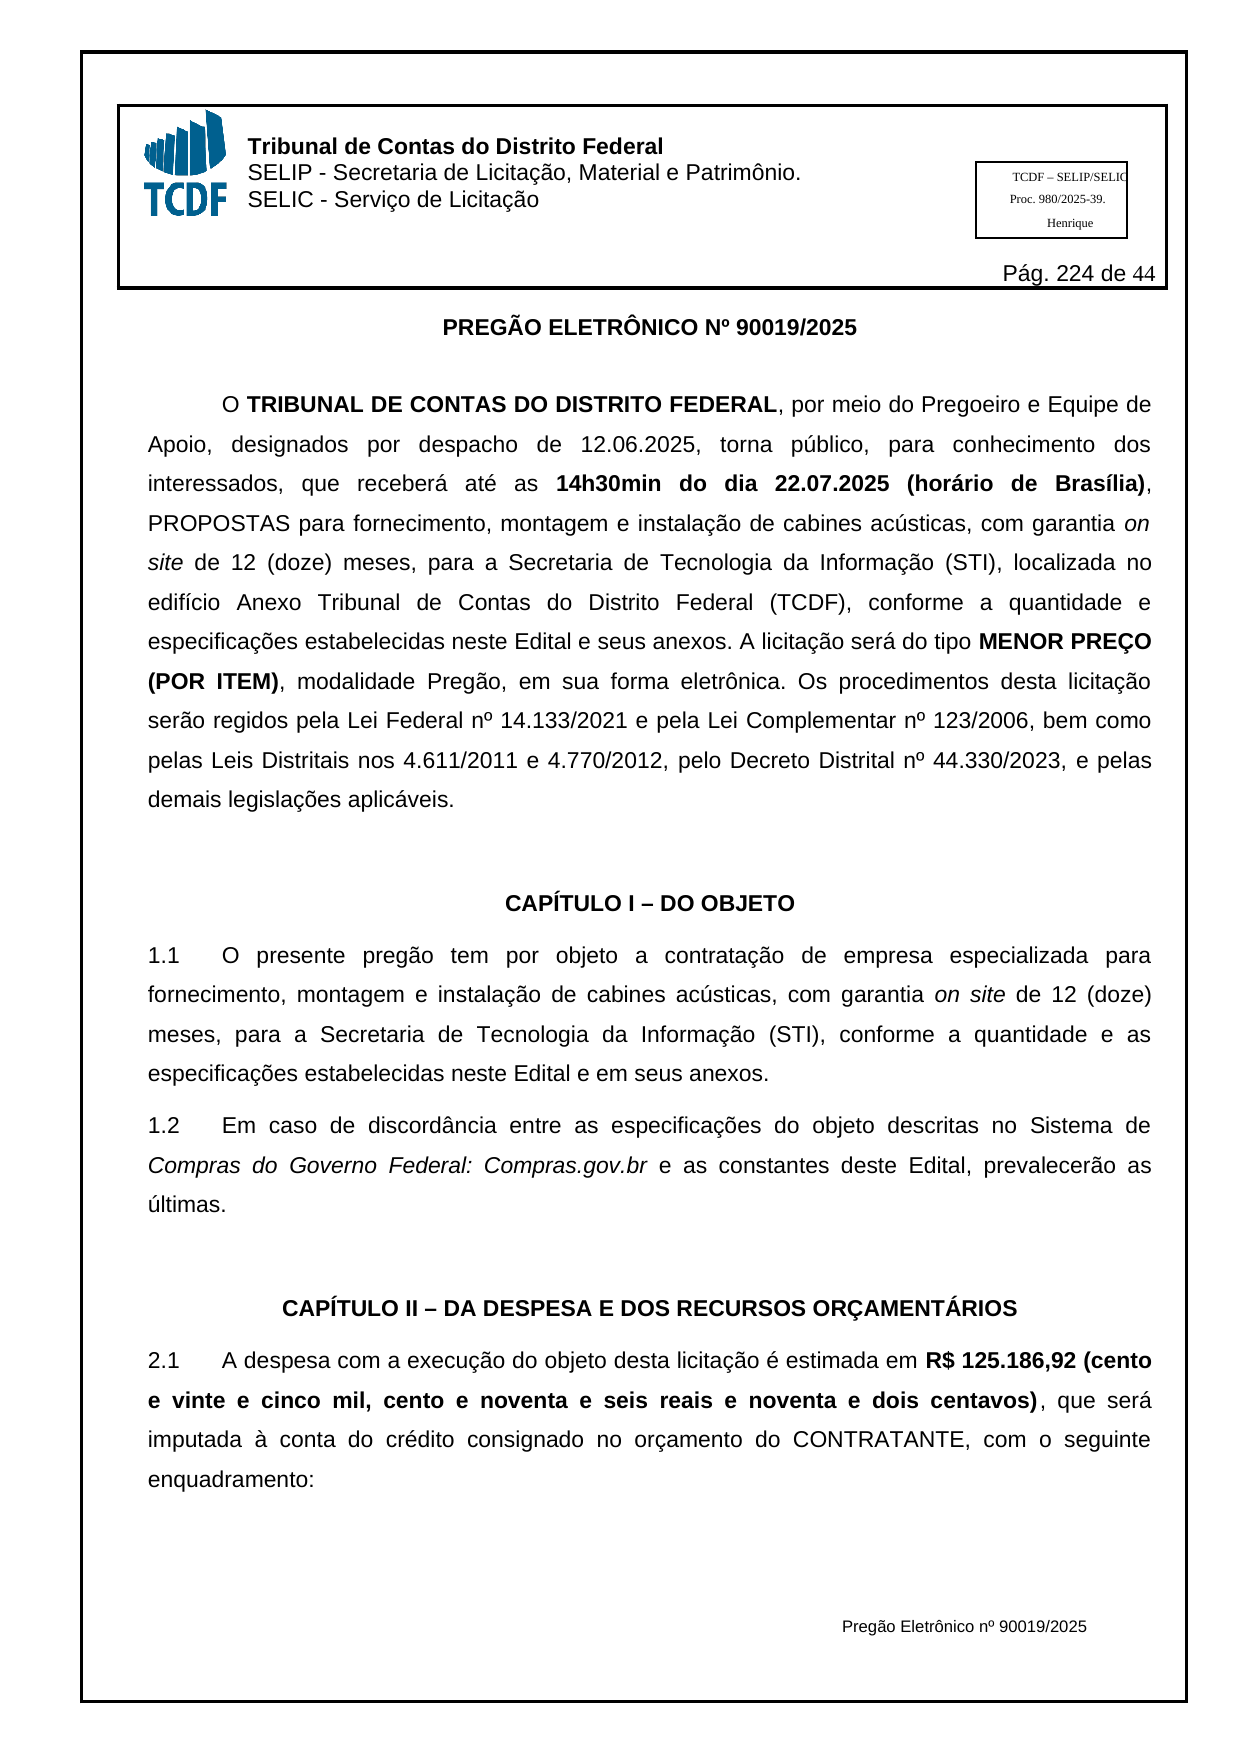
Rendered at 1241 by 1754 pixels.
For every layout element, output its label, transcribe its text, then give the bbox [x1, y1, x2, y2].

text O TRIBUNAL DE CONTAS DO DISTRITO FEDERAL, por meio do Pregoeiro e Equipe de Apoio, designados por despacho de 12.06.2025, torna público, para conhecimento dos interessados, que receberá até as 14h30min do dia 22.07.2025 (horário de Brasília), PROPOSTAS para fornecimento, montagem e instalação de cabines acústicas, com garantia on site de 12 (doze) meses, para a Secretaria de Tecnologia da Informação (STI), localizada no edifício Anexo Tribunal de Contas do Distrito Federal (TCDF), conforme a quantidade e especificações estabelecidas neste Edital e seus anexos. A licitação será do tipo MENOR PREÇO (POR ITEM), modalidade Pregão, em sua forma eletrônica. Os procedimentos desta licitação serão regidos pela Lei Federal nº 14.133/2021 e pela Lei Complementar nº 123/2006, bem como pelas Leis Distritais nos 4.611/2011 e 4.770/2012, pelo Decreto Distrital nº 44.330/2023, e pelas demais legislações aplicáveis. [148, 391, 1152, 812]
picture [129, 107, 241, 218]
text 1.2 Em caso de discordância entre as especificações do objeto descritas no Sistema de Compras do Governo Federal: Compras.gov.br e as constantes deste Edital, prevalecerão as últimas. [148, 1112, 1152, 1218]
text Capítulo Ii – DA despesa e dos recursos orçamentários [148, 1295, 1152, 1322]
text CAPÍTULO I – DO OBJETO [148, 890, 1152, 916]
text PREGÃO ELETRÔNICO Nº 90019/2025 [148, 313, 1152, 340]
text 2.1 A despesa com a execução do objeto desta licitação é estimada em R$ 125.186,92 (cento e vinte e cinco mil, cento e noventa e seis reais e noventa e dois centavos), que será imputada à conta do crédito consignado no orçamento do CONTRATANTE, com o seguinte enquadramento: [148, 1347, 1152, 1492]
text 1.1 O presente pregão tem por objeto a contratação de empresa especializada para fornecimento, montagem e instalação de cabines acústicas, com garantia on site de 12 (doze) meses, para a Secretaria de Tecnologia da Informação (STI), conforme a quantidade e as especificações estabelecidas neste Edital e em seus anexos. [148, 942, 1152, 1087]
